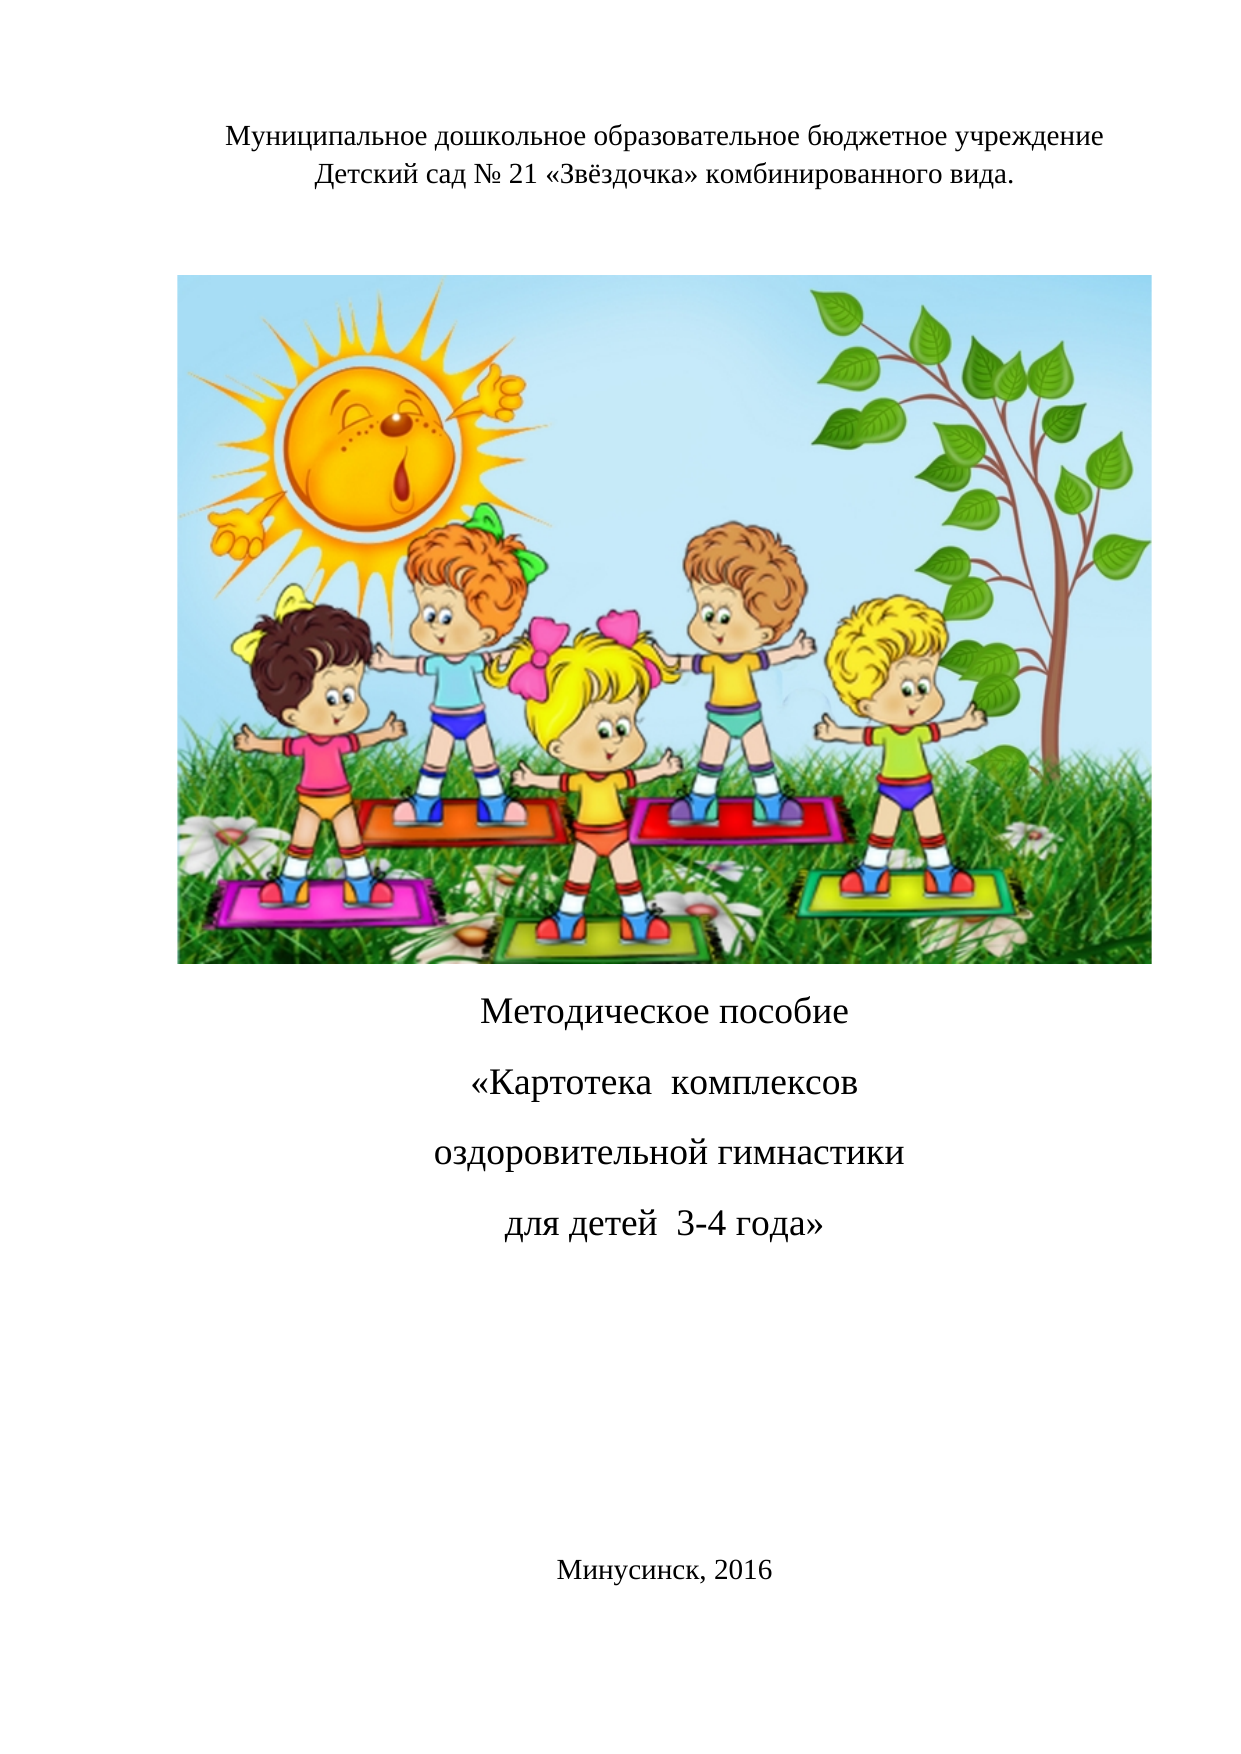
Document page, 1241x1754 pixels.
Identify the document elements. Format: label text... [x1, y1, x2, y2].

text для детей 3-4 года» [177, 1200, 1152, 1243]
text оздоровительной гимнастики [177, 1130, 1152, 1173]
picture [177, 275, 1152, 964]
text Методическое пособие [177, 989, 1152, 1032]
text «Картотека комплексов [177, 1059, 1152, 1102]
text Минусинск, 2016 [177, 1552, 1152, 1586]
text Муниципальное дошкольное образовательное бюджетное учреждение Детский сад № 21 «Звёздочка» комбинированного вида. [177, 118, 1152, 190]
